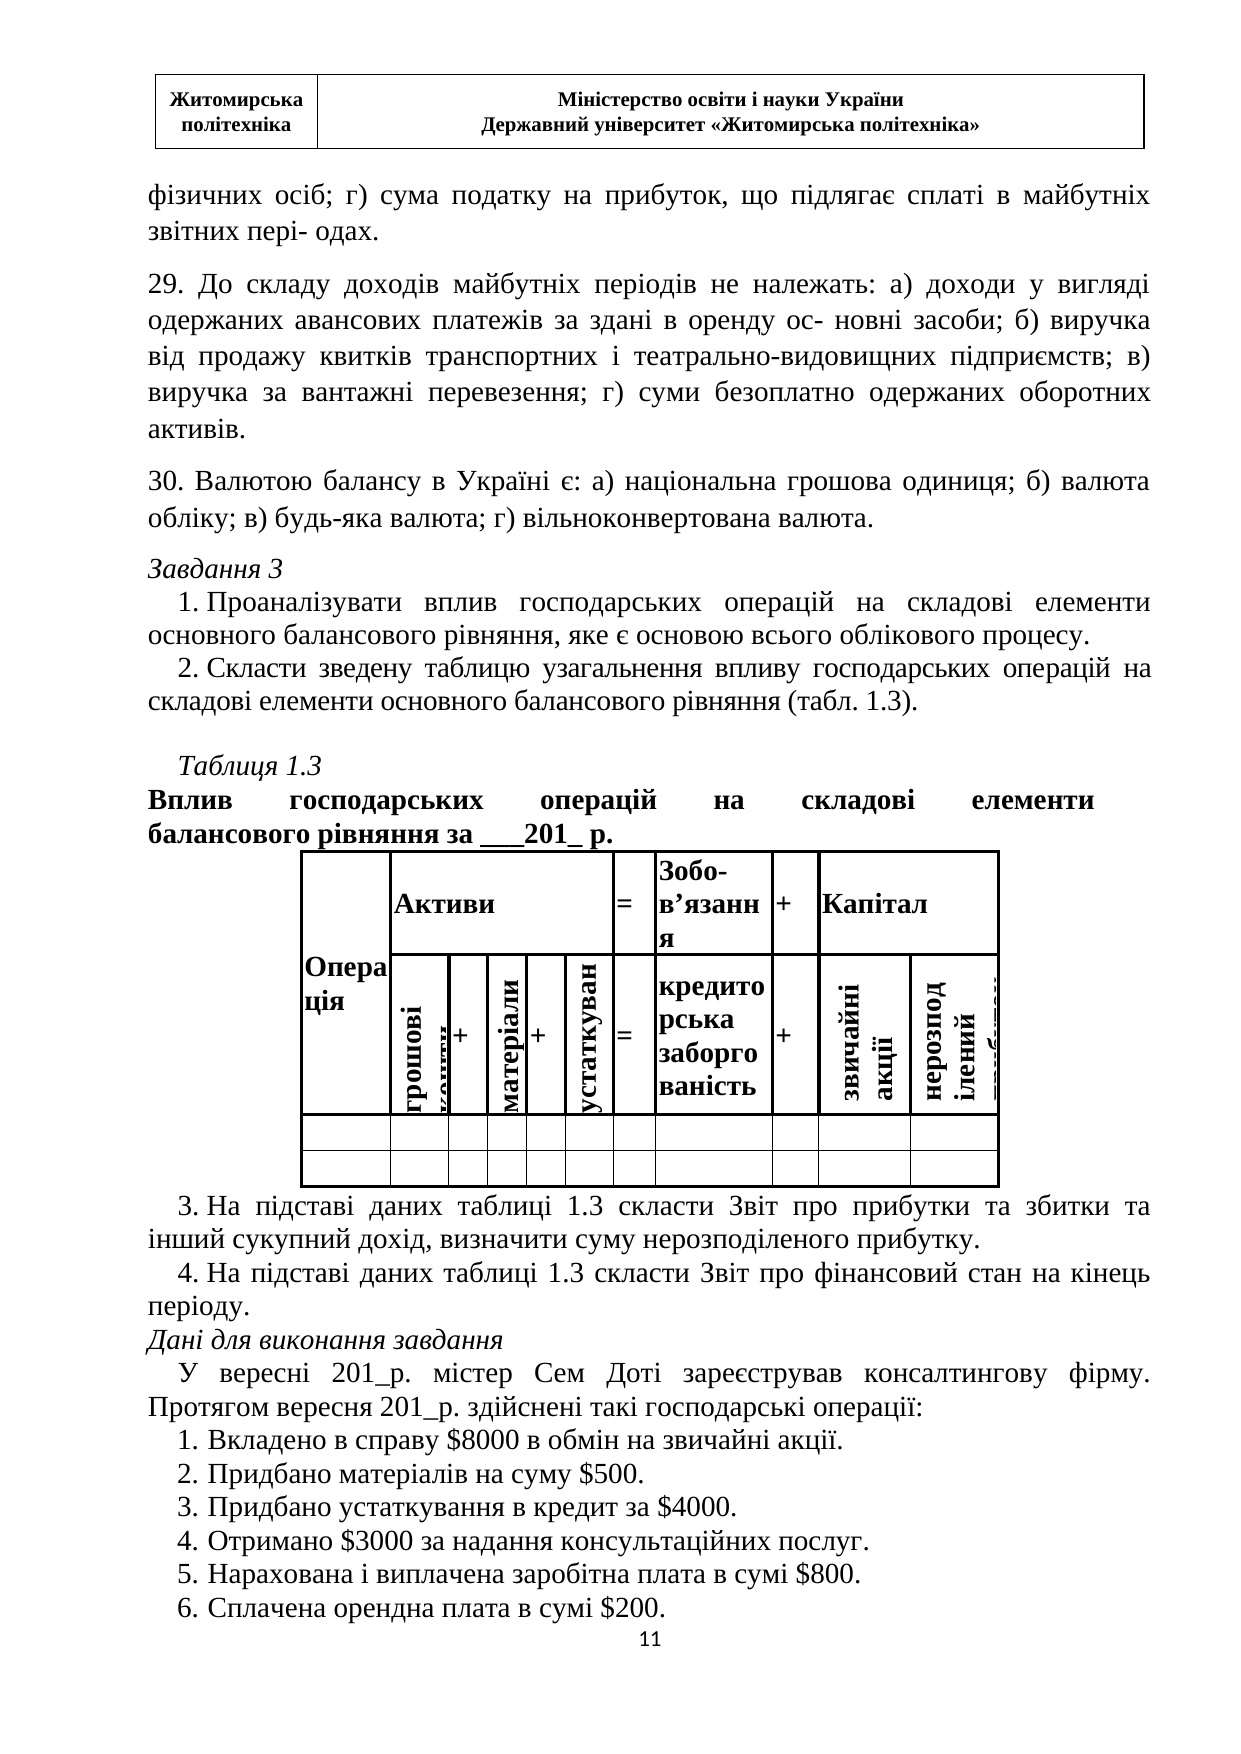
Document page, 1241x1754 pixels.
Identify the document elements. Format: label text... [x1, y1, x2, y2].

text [148, 177, 1152, 247]
table_cell [488, 1151, 526, 1184]
text У вересні 201_р. містер Сем Доті зареєстрував консалтингову фірму. Протягом вересня 201_р. здійснені такі господарські операції: [148, 1355, 1152, 1422]
table_header Капітал [821, 853, 997, 953]
text 2. Скласти зведену таблицю узагальнення впливу господарських операцій на складові елементи основного балансового рівняння (табл. 1.3). [148, 651, 1152, 717]
table_cell [303, 1151, 390, 1184]
text 29. До складу доходів майбутніх періодів не належать: а) доходи у вигляді одержаних авансових платежів за здані в оренду ос- новні засоби; б) виручка від продажу квитків транспортних і театрально-видовищних підприємств; в) виручка за вантажні перевезення; г) суми безоплатно одержаних оборотних активів. [148, 266, 1152, 444]
table_header Активи [392, 853, 612, 953]
table_header Зобо- в’язання [657, 853, 771, 953]
list Придбано матеріалів на суму $500. [148, 1456, 1152, 1489]
table_cell + [774, 956, 817, 1113]
table_cell [614, 1116, 655, 1150]
text 30. Валютою балансу в Україні є: а) національна грошова одиниця; б) валюта обліку; в) будь-яка валюта; г) вільноконвертована валюта. [148, 463, 1152, 533]
table_cell [819, 1151, 910, 1184]
list Придбано устаткування в кредит за $4000. [148, 1489, 1152, 1523]
table_cell устаткування [567, 956, 612, 1113]
table_cell нерозподілений прибуток [912, 956, 997, 1113]
text 4. На підставі даних таблиці 1.3 скласти Звіт про фінансовий стан на кінець періоду. [148, 1255, 1152, 1322]
table_cell [773, 1116, 818, 1150]
list Отримано $3000 за надання консультаційних послуг. [148, 1523, 1152, 1557]
table_cell [449, 1151, 487, 1184]
table_cell [656, 1151, 772, 1184]
table_cell [488, 1116, 526, 1150]
table_cell [391, 1151, 448, 1184]
table_cell [819, 1116, 910, 1150]
table_header + [774, 853, 817, 953]
table_cell [614, 1151, 655, 1184]
table_cell матеріали [489, 956, 525, 1113]
table_cell [911, 1151, 997, 1184]
table_cell [527, 1151, 565, 1184]
table_cell [527, 1116, 565, 1150]
table_cell [911, 1116, 997, 1150]
table_cell [566, 1151, 613, 1184]
list Вкладено в справу $8000 в обмін на звичайні акції. [148, 1422, 1152, 1456]
table_cell [449, 1116, 487, 1150]
table_cell звичайні акції [821, 956, 909, 1113]
text Таблиця 1.3 [148, 749, 1152, 782]
table_cell [566, 1116, 613, 1150]
table_cell [391, 1116, 448, 1150]
table_cell [656, 1116, 772, 1150]
table_cell + [451, 956, 486, 1113]
list Сплачена орендна плата в сумі $200. [148, 1590, 1152, 1624]
table_cell [303, 1116, 390, 1150]
table_header Операція [303, 853, 389, 1113]
text Дані для виконання завдання [148, 1322, 1152, 1355]
table_cell кредиторська заборгованість [657, 956, 771, 1113]
text Вплив господарських операцій на складові елементи балансового рівняння за ___201_ р. [148, 782, 1152, 849]
table_cell = [615, 956, 654, 1113]
text 3. На підставі даних таблиці 1.3 скласти Звіт про прибутки та збитки та інший сукупний дохід, визначити суму нерозподіленого прибутку. [148, 1188, 1152, 1255]
list Нарахована і виплачена заробітна плата в сумі $800. [148, 1557, 1152, 1590]
text Завдання 3 [148, 552, 1152, 585]
text 1. Проаналізувати вплив господарських операцій на складові елементи основного балансового рівняння, яке є основою всього облікового процесу. [148, 585, 1152, 651]
table_cell [773, 1151, 818, 1184]
table_cell + [528, 956, 564, 1113]
table_header = [615, 853, 654, 953]
table_cell грошові кошти [392, 956, 447, 1113]
